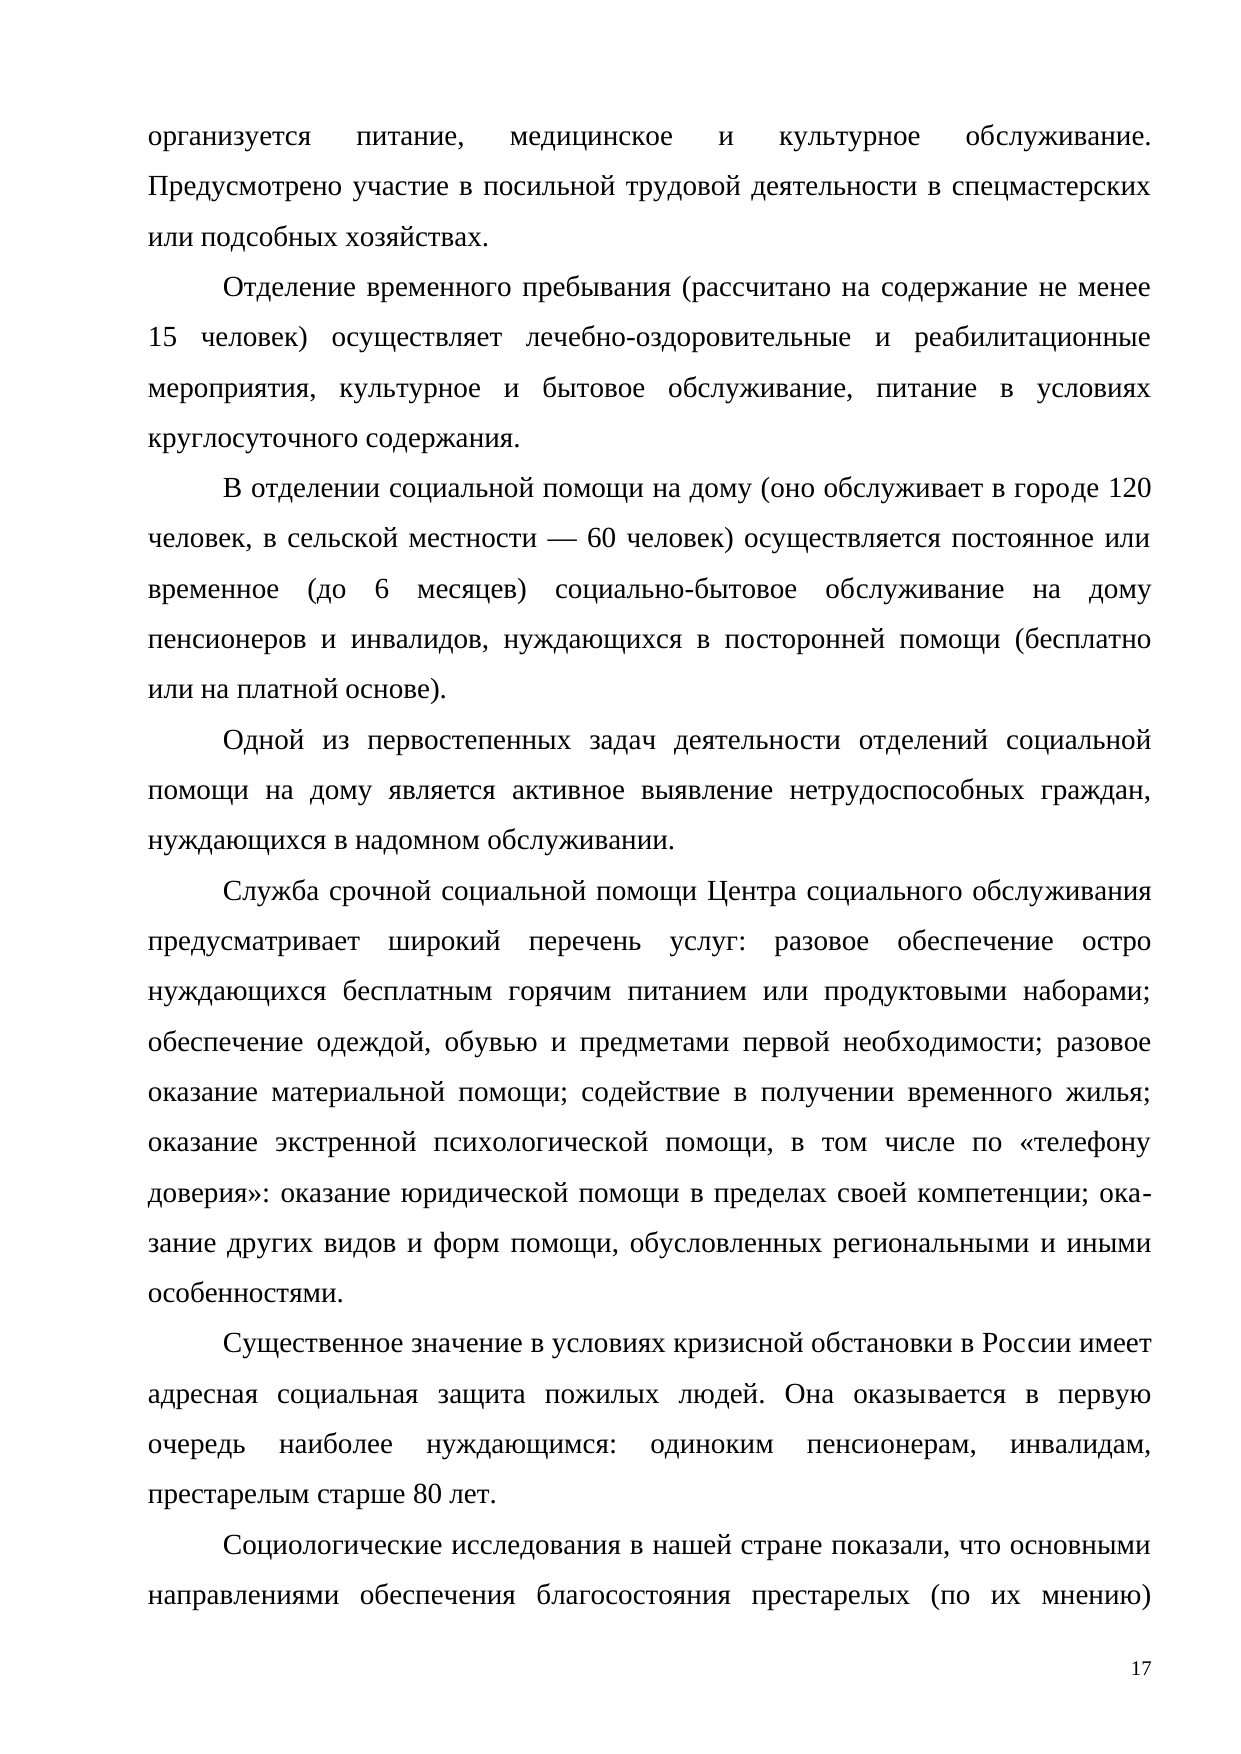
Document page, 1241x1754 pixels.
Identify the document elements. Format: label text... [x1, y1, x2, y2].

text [148, 118, 1152, 252]
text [148, 1527, 1152, 1611]
text Одной из первостепенных задач деятельности отделений социальной помощи на дому является активное выявление нетрудоспособных граждан, нуждающихся в надомном обслуживании. [148, 722, 1152, 856]
text Служба срочной социальной помощи Центра социального обслуживания предусматривает широкий перечень услуг: разовое обеспечение остро нуждающихся бесплатным горячим питанием или продуктовыми наборами; обеспечение одеждой, обувью и предметами первой необходимости; разовое оказание материальной помощи; содействие в получении временного жилья; оказание экстренной психологической помощи, в том числе по «телефону доверия»: оказание юридической помощи в пределах своей компетенции; оказание других видов и форм помощи, обусловленных региональными и иными особенностями. [148, 873, 1152, 1309]
text Отделение временного пребывания (рассчитано на содержание не менее 15 человек) осуществляет лечебно-оздоровительные и реабилитационные мероприятия, культурное и бытовое обслуживание, питание в условиях круглосуточного содержания. [148, 269, 1152, 453]
text В отделении социальной помощи на дому (оно обслуживает в городе 120 человек, в сельской местности — 60 человек) осуществляется постоянное или временное (до 6 месяцев) социально-бытовое обслуживание на дому пенсионеров и инвалидов, нуждающихся в посторонней помощи (бесплатно или на платной основе). [148, 470, 1152, 705]
text Существенное значение в условиях кризисной обстановки в России имеет адресная социальная защита пожилых людей. Она оказывается в первую очередь наиболее нуждающимся: одиноким пенсионерам, инвалидам, престарелым старше 80 лет. [148, 1326, 1152, 1510]
